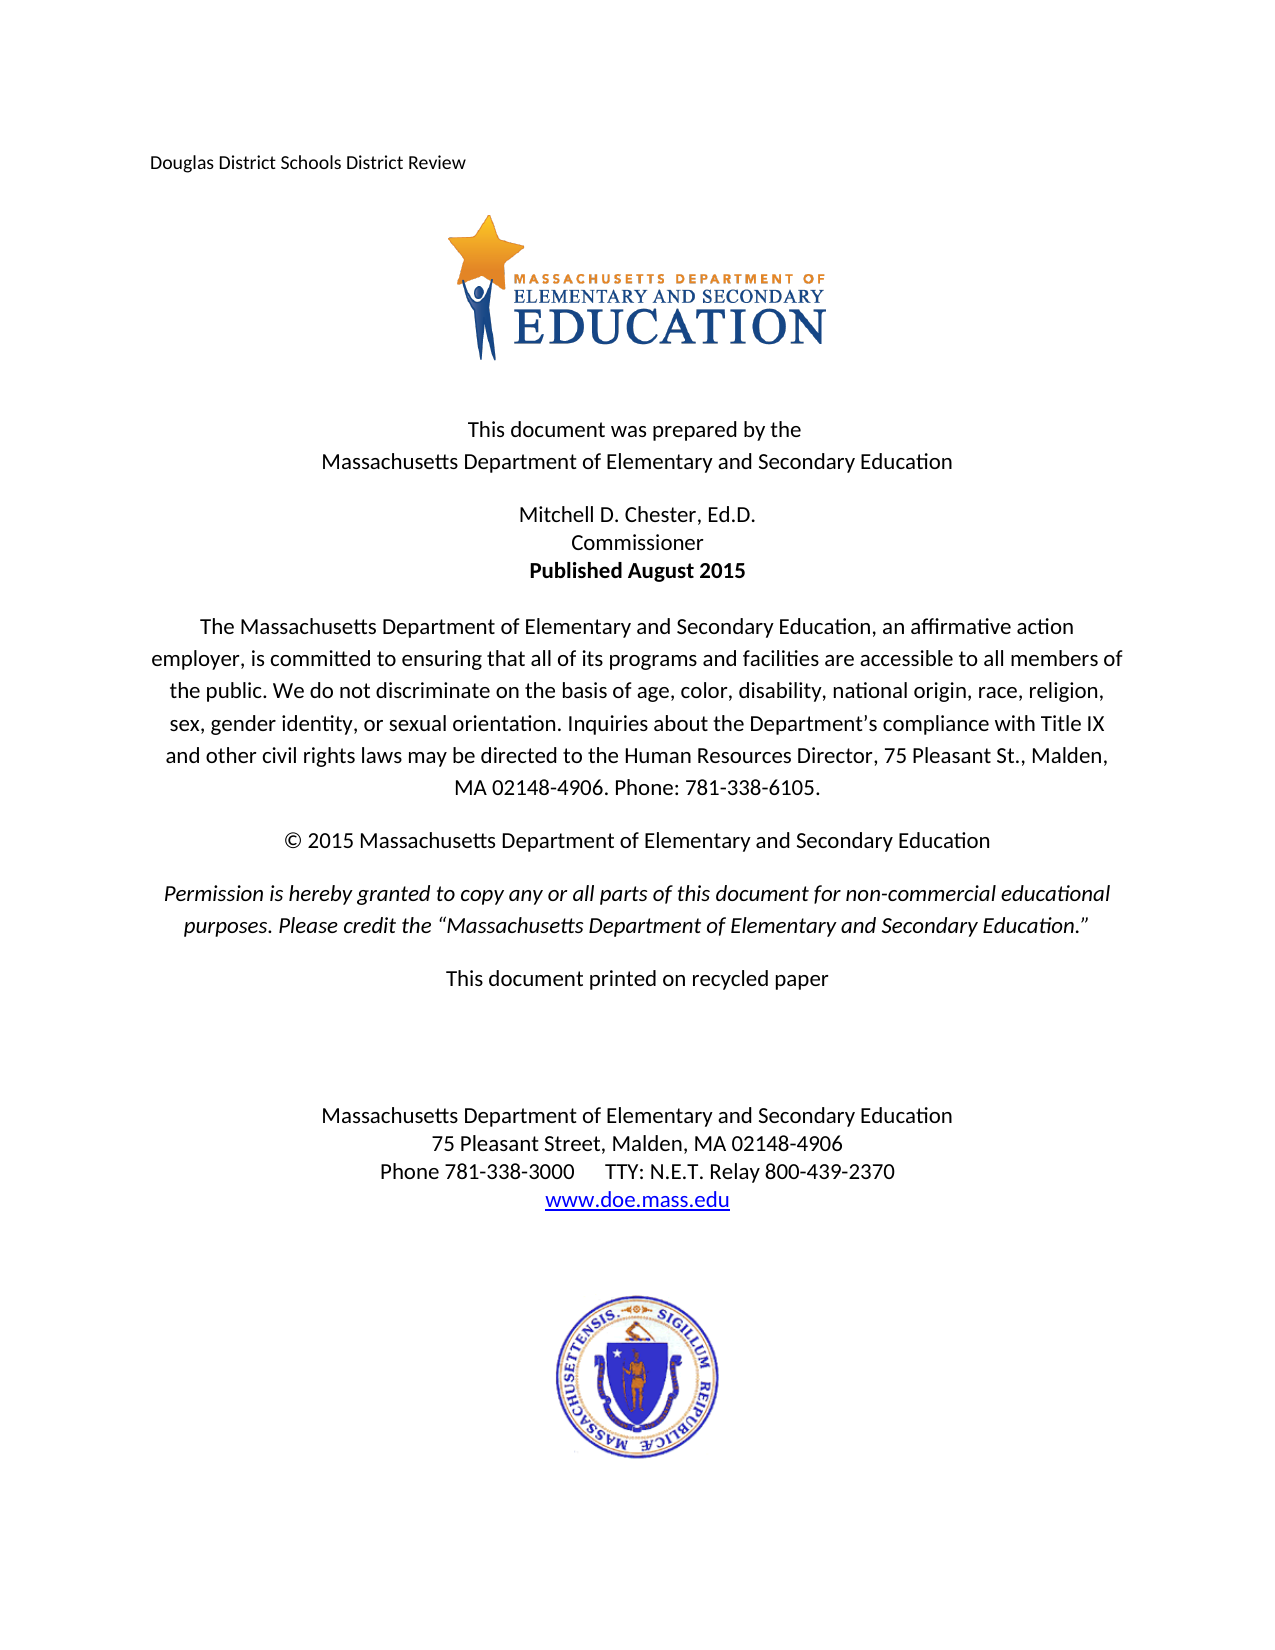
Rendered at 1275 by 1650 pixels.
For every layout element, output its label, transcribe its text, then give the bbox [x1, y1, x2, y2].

text Permission is hereby granted to copy any or all parts of this document for non-commercial educational purposes. Please credit the “Massachusetts Department of Elementary and Secondary Education.” [150, 879, 1125, 939]
text The Massachusetts Department of Elementary and Secondary Education, an affirmative action employer, is committed to ensuring that all of its programs and facilities are accessible to all members of the public. We do not discriminate on the basis of age, color, disability, national origin, race, religion, sex, gender identity, or sexual orientation. Inquiries about the Department’s compliance with Title IX and other civil rights laws may be directed to the Human Resources Director, 75 Pleasant St., Malden, MA 02148-4906. Phone: 781-338-6105. [150, 612, 1125, 801]
picture [444, 203, 831, 390]
text www.doe.mass.edu [150, 1185, 1125, 1213]
text Massachusetts Department of Elementary and Secondary Education [150, 1101, 1125, 1129]
picture [553, 1294, 722, 1462]
text This document printed on recycled paper [150, 964, 1125, 992]
text This document was prepared by the Massachusetts Department of Elementary and Secondary Education [150, 415, 1125, 475]
text 75 Pleasant Street, Malden, MA 02148-4906 [150, 1129, 1125, 1157]
text Mitchell D. Chester, Ed.D. [150, 500, 1125, 528]
text © 2015 Massachusetts Department of Elementary and Secondary Education [150, 826, 1125, 854]
text Phone 781-338-3000 TTY: N.E.T. Relay 800-439-2370 [150, 1157, 1125, 1185]
text Commissioner [150, 528, 1125, 556]
text Published August 2015 [150, 556, 1125, 584]
